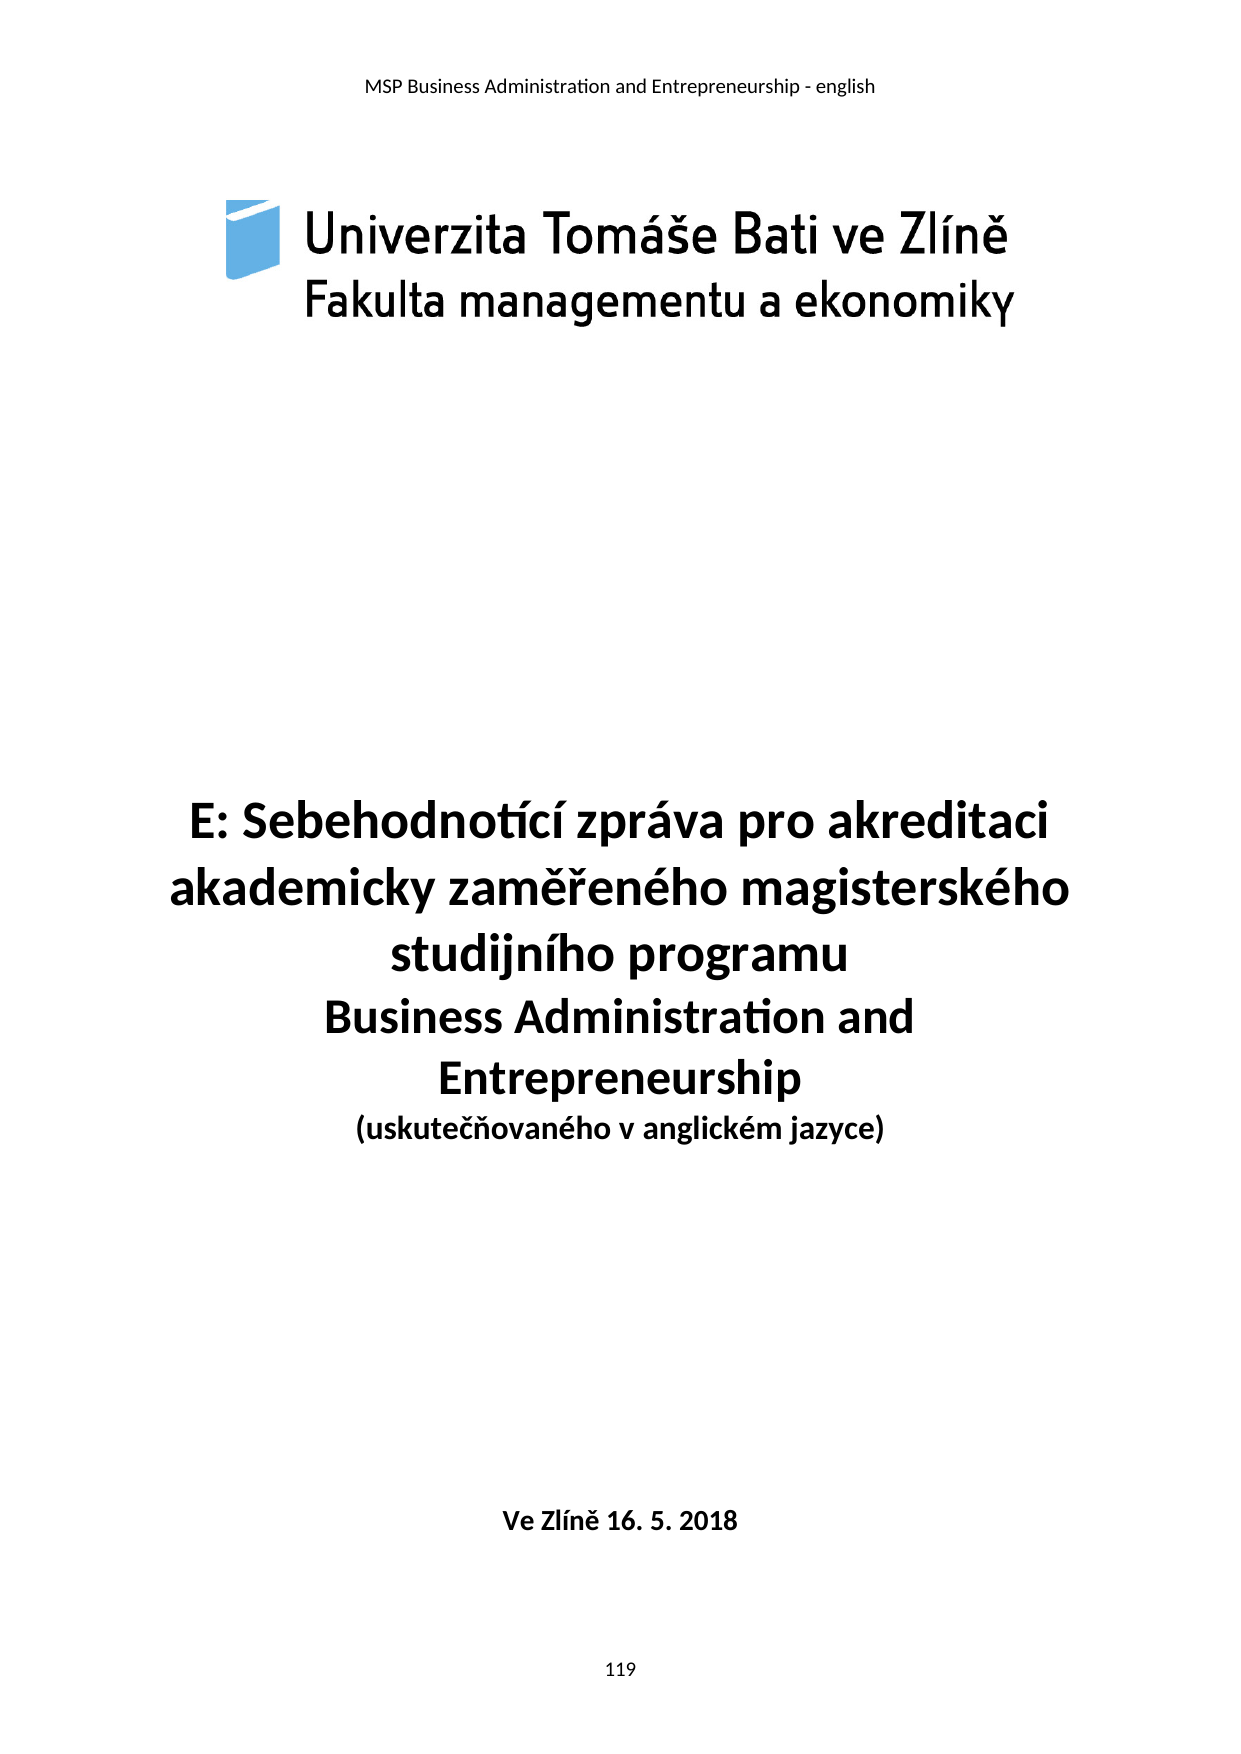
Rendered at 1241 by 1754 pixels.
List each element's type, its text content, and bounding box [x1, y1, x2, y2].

picture [147, 147, 1093, 370]
text Business Administration and Entrepreneurship [148, 985, 1093, 1107]
text Ve Zlíně 16. 5. 2018 [148, 1502, 1093, 1537]
text E: Sebehodnotící zpráva pro akreditaci akademicky zaměřeného magisterského studijního programu [148, 786, 1093, 985]
text (uskutečňovaného v anglickém jazyce) [148, 1107, 1093, 1148]
